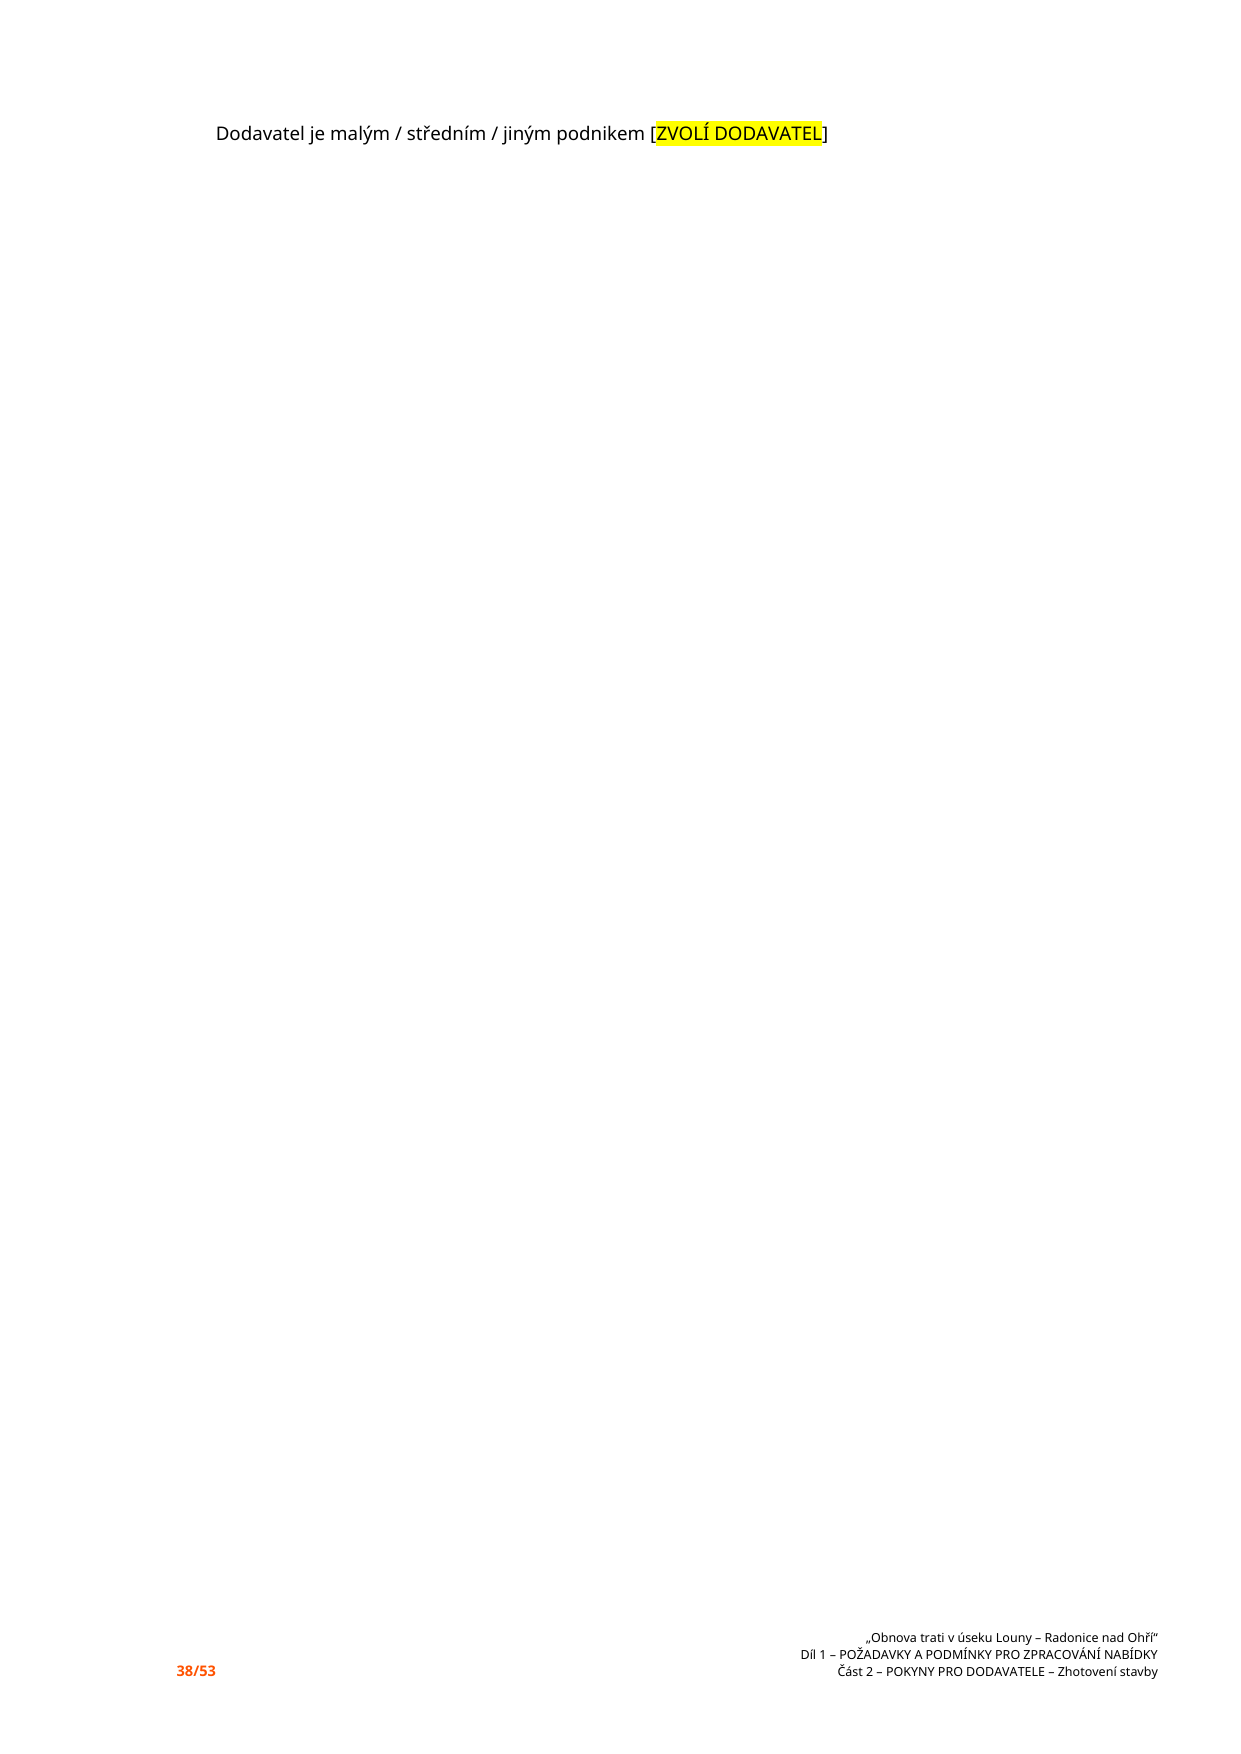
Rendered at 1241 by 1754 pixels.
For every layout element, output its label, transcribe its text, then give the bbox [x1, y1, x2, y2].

text Dodavatel je malým / středním / jiným podnikem [ZVOLÍ DODAVATEL] [216, 121, 656, 146]
text Dodavatel je malým / středním / jiným podnikem [ZVOLÍ DODAVATEL] [822, 121, 1122, 146]
